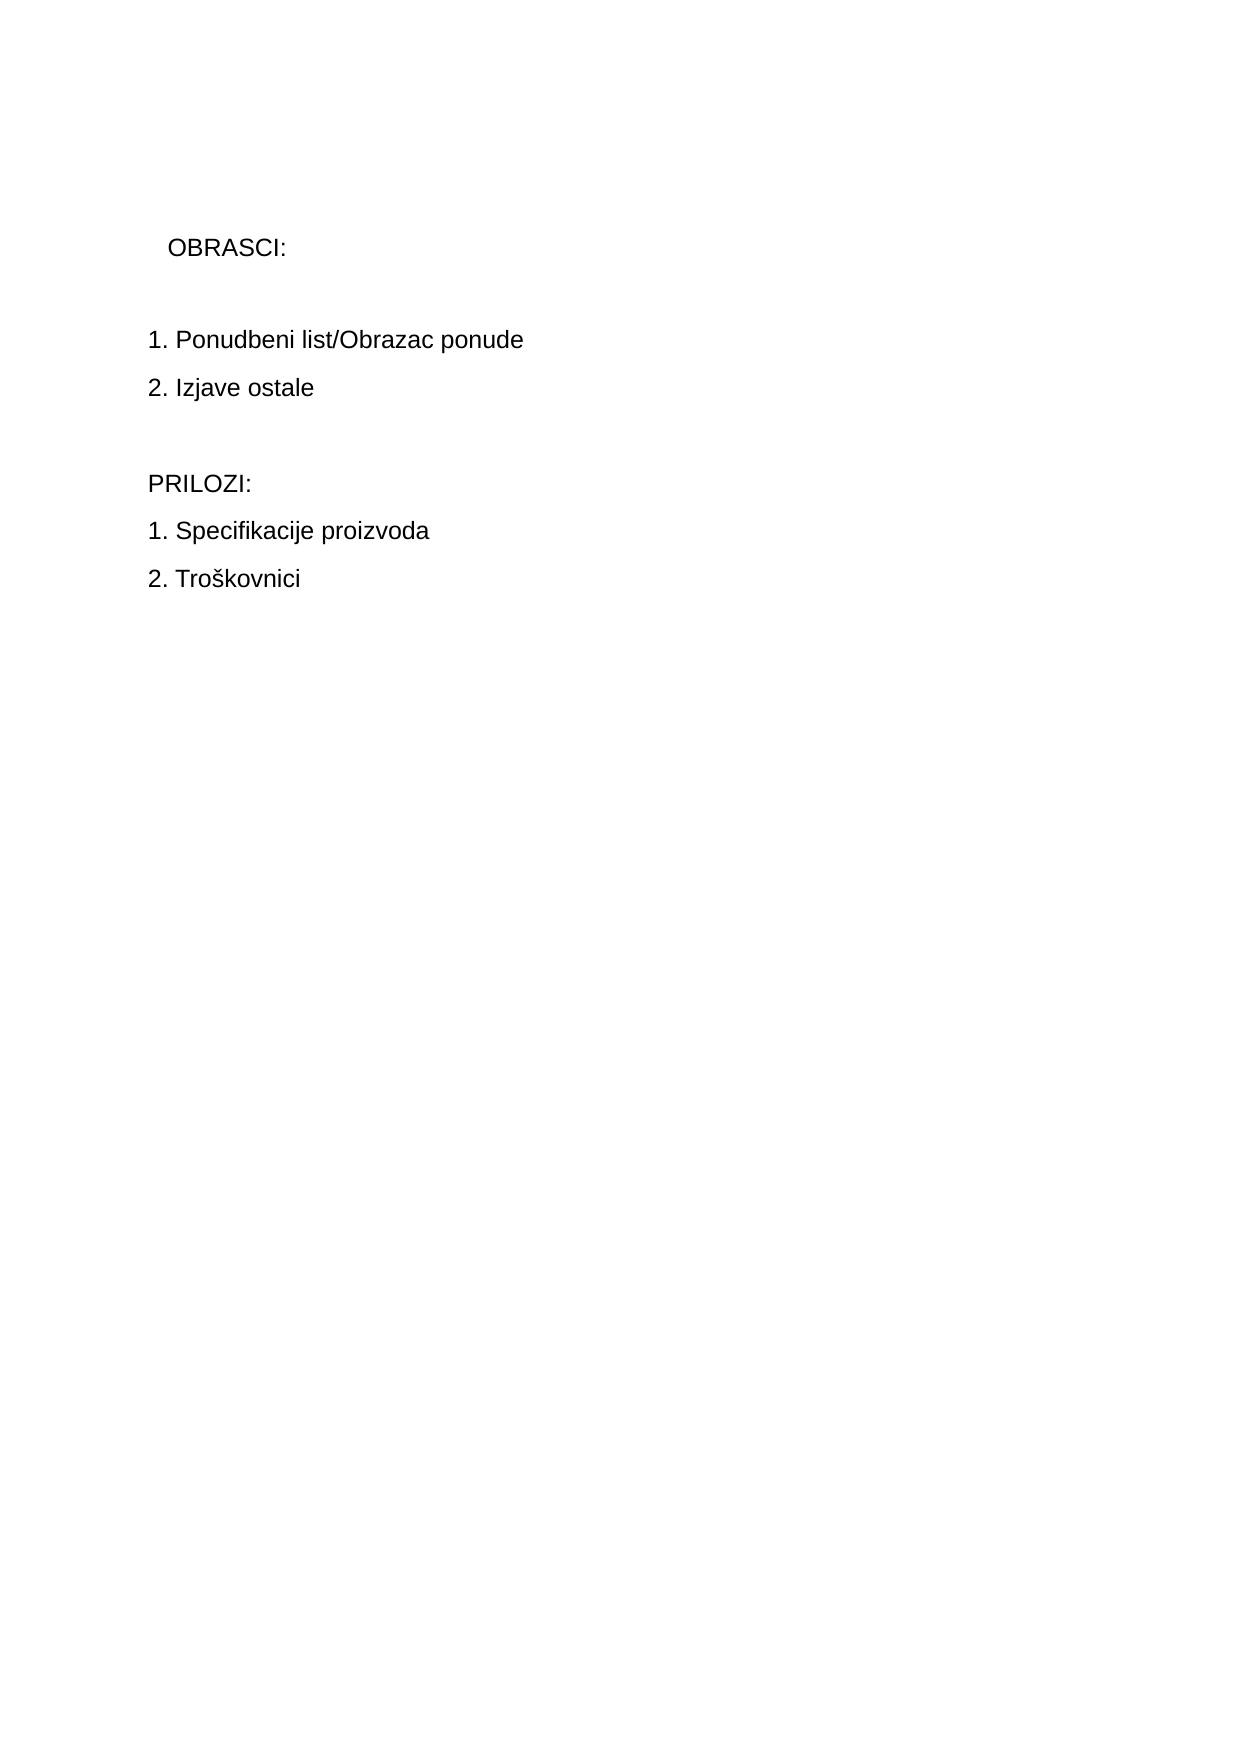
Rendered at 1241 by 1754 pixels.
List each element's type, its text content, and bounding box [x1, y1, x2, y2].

text 1. Specifikacije proizvoda [148, 516, 1093, 545]
text 2. Izjave ostale [148, 373, 1093, 402]
text PRILOZI: [148, 468, 1093, 497]
text 2. Troškovnici [148, 564, 1093, 593]
text 1. Ponudbeni list/Obrazac ponude [148, 325, 1093, 354]
text OBRASCI: [148, 233, 1093, 261]
